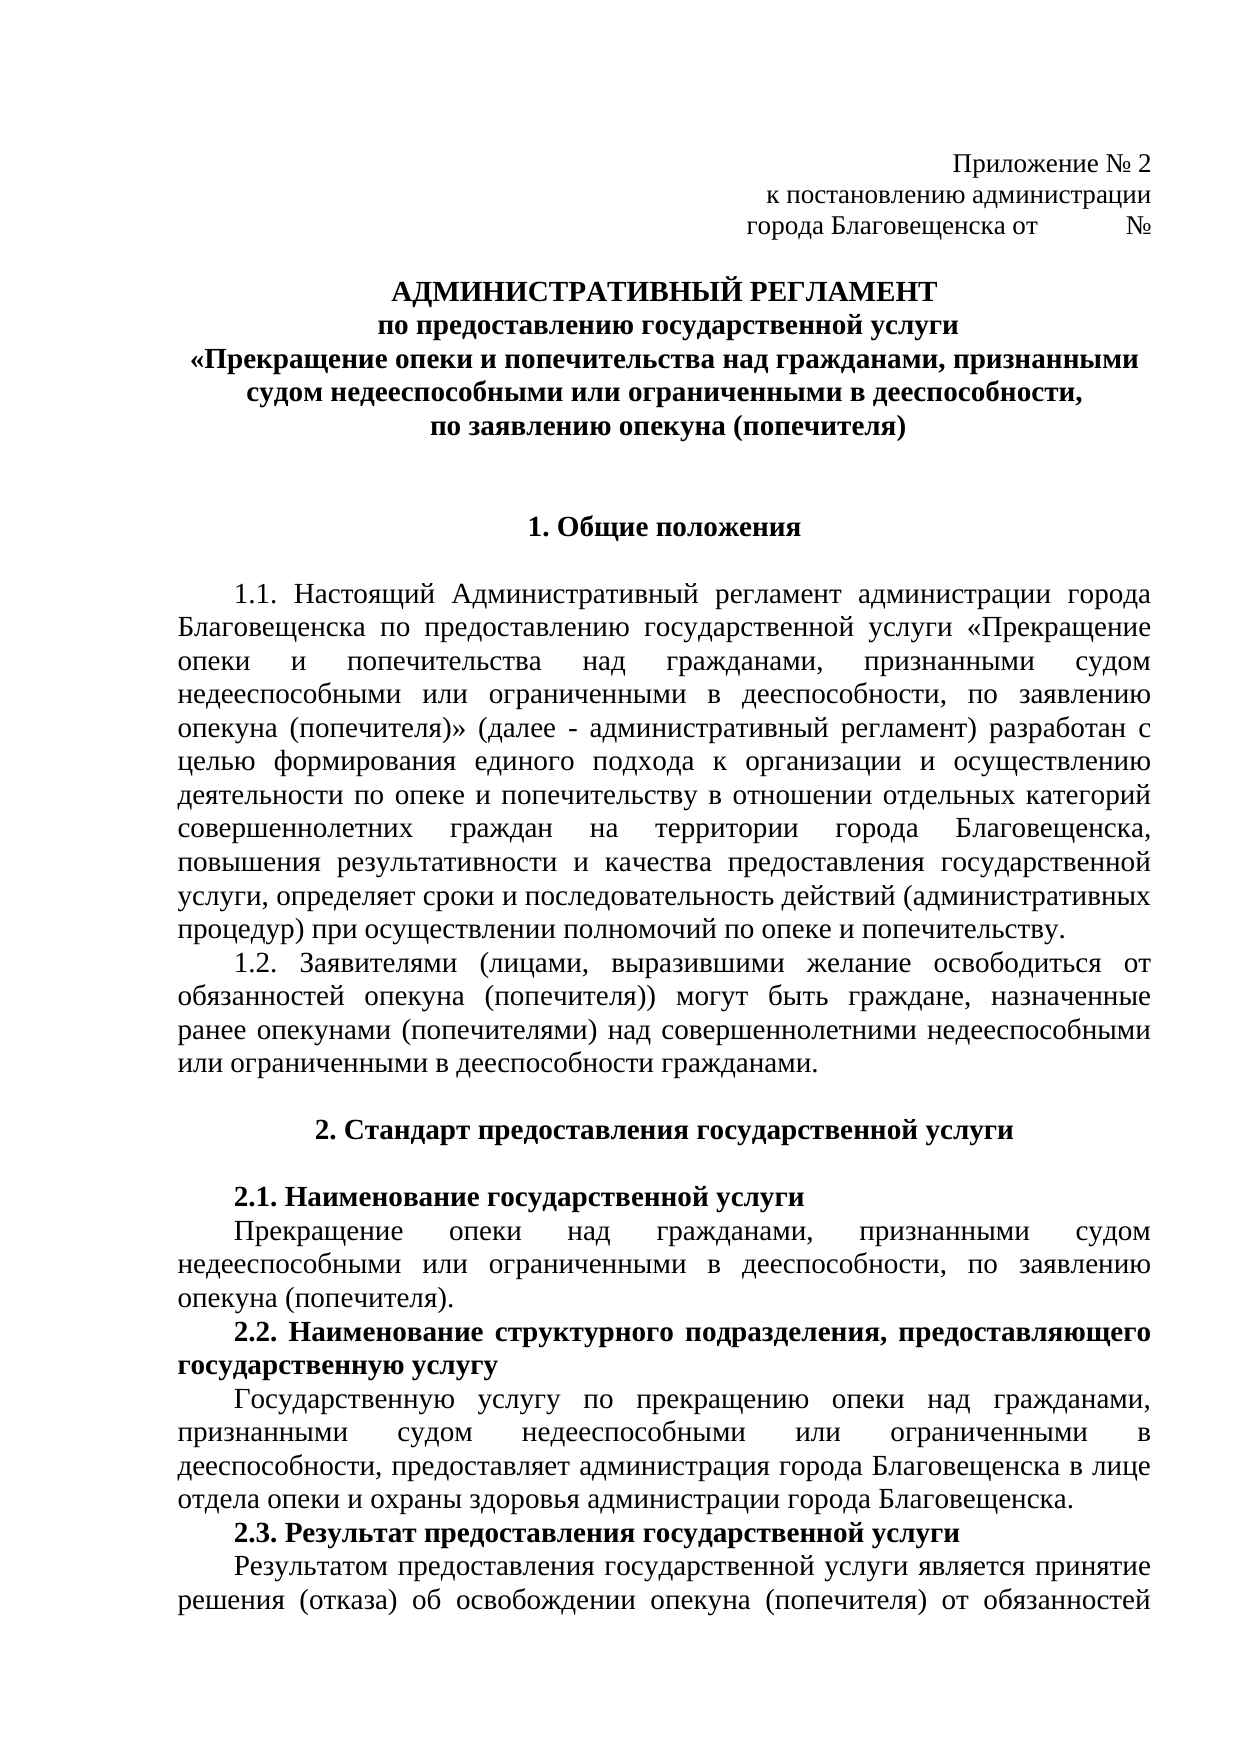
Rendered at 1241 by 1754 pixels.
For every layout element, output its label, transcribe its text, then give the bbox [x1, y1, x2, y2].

text к постановлению администрации [177, 178, 1152, 209]
text 2.2. Наименование структурного подразделения, предоставляющего государственную услугу [177, 1314, 1152, 1381]
text Приложение № 2 [177, 147, 1152, 178]
title «Прекращение опеки и попечительства над гражданами, признанными судом недееспособными или ограниченными в дееспособности, [177, 341, 1152, 408]
text 2.1. Наименование государственной услуги [177, 1179, 1152, 1213]
text 1.1. Настоящий Административный регламент администрации города Благовещенска по предоставлению государственной услуги «Прекращение опеки и попечительства над гражданами, признанными судом недееспособными или ограниченными в дееспособности, по заявлению опекуна (попечителя)» (далее - административный регламент) разработан с целью формирования единого подхода к организации и осуществлению деятельности по опеке и попечительству в отношении отдельных категорий совершеннолетних граждан на территории города Благовещенска, повышения результативности и качества предоставления государственной услуги, определяет сроки и последовательность действий (административных процедур) при осуществлении полномочий по опеке и попечительству. [177, 576, 1152, 945]
title 2. Стандарт предоставления государственной услуги [177, 1112, 1152, 1146]
text Прекращение опеки над гражданами, признанными судом недееспособными или ограниченными в дееспособности, по заявлению опекуна (попечителя). [177, 1213, 1152, 1314]
title АДМИНИСТРАТИВНЫЙ РЕГЛАМЕНТ [177, 274, 1152, 307]
text 1.2. Заявителями (лицами, выразившими желание освободиться от обязанностей опекуна (попечителя)) могут быть граждане, назначенные ранее опекунами (попечителями) над совершеннолетними недееспособными или ограниченными в дееспособности гражданами. [177, 945, 1152, 1079]
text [177, 1548, 1152, 1616]
title по предоставлению государственной услуги [177, 307, 1152, 341]
title по заявлению опекуна (попечителя) [177, 408, 1152, 442]
text 2.3. Результат предоставления государственной услуги [177, 1515, 1152, 1548]
text Государственную услугу по прекращению опеки над гражданами, признанными судом недееспособными или ограниченными в дееспособности, предоставляет администрация города Благовещенска в лице отдела опеки и охраны здоровья администрации города Благовещенска. [177, 1381, 1152, 1515]
title 1. Общие положения [177, 509, 1152, 542]
text города Благовещенска от № [177, 209, 1152, 240]
